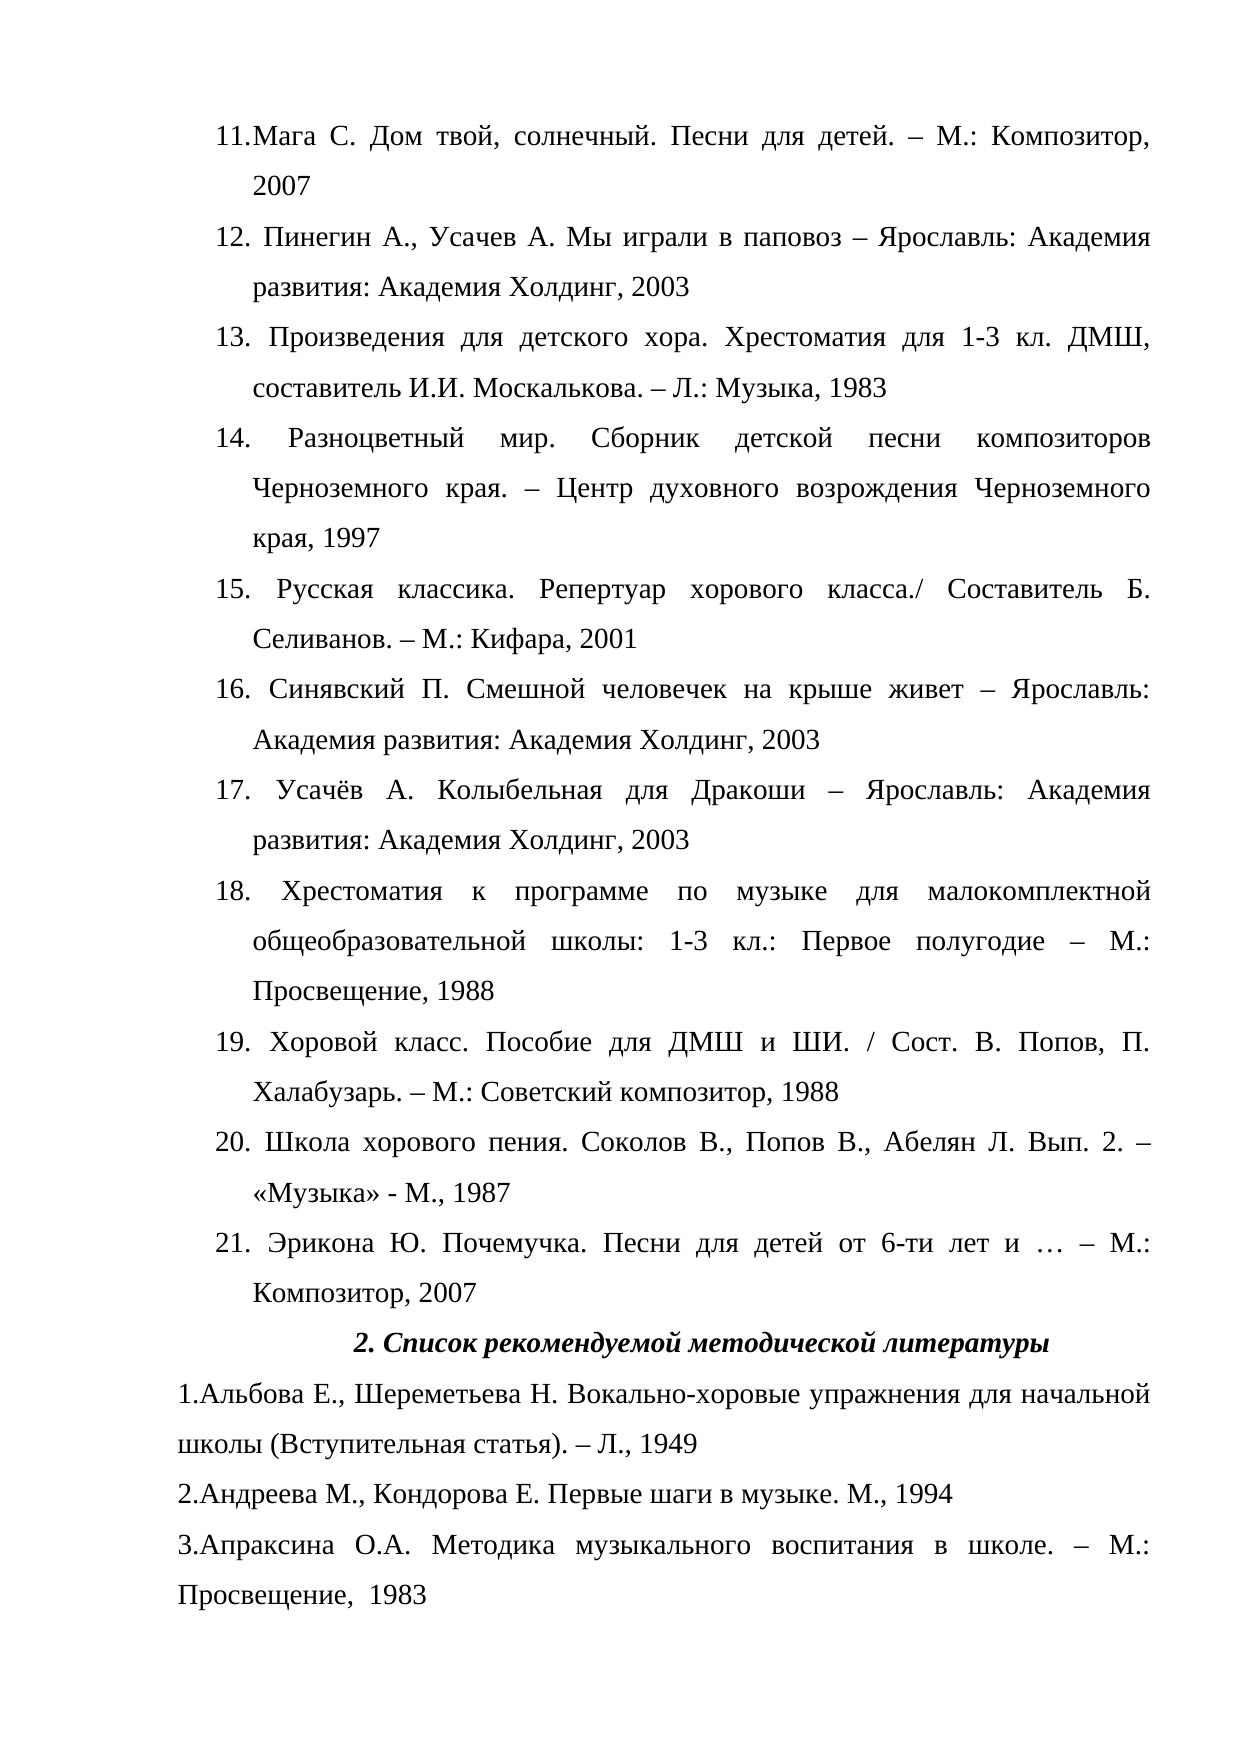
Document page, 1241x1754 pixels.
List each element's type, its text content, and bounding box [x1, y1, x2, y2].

list 2. Список рекомендуемой методической литературы [252, 1326, 1152, 1359]
list Русская классика. Репертуар хорового класса./ Составитель Б. Селиванов. – М.: Кифара, 2001 [215, 571, 1152, 655]
text 1.Альбова Е., Шереметьева Н. Вокально-хоровые упражнения для начальной школы (Вступительная статья). – Л., 1949 [177, 1376, 1152, 1460]
list Произведения для детского хора. Хрестоматия для 1-3 кл. ДМШ, составитель И.И. Москалькова. – Л.: Музыка, 1983 [215, 319, 1152, 403]
list Разноцветный мир. Сборник детской песни композиторов Черноземного края. – Центр духовного возрождения Черноземного края, 1997 [215, 420, 1152, 554]
list Эрикона Ю. Почемучка. Песни для детей от 6-ти лет и … – М.: Композитор, 2007 [215, 1225, 1152, 1309]
text 2.Андреева М., Кондорова Е. Первые шаги в музыке. М., 1994 [177, 1477, 1152, 1510]
list Хоровой класс. Пособие для ДМШ и ШИ. / Сост. В. Попов, П. Халабузарь. – М.: Советский композитор, 1988 [215, 1024, 1152, 1108]
list Хрестоматия к программе по музыке для малокомплектной общеобразовательной школы: 1-3 кл.: Первое полугодие – М.: Просвещение, 1988 [215, 873, 1152, 1007]
list Усачёв А. Колыбельная для Дракоши – Ярославль: Академия развития: Академия Холдинг, 2003 [215, 772, 1152, 856]
list Синявский П. Смешной человечек на крыше живет – Ярославль: Академия развития: Академия Холдинг, 2003 [215, 672, 1152, 755]
list Школа хорового пения. Соколов В., Попов В., Абелян Л. Вып. 2. – «Музыка» - М., 1987 [215, 1124, 1152, 1208]
list Пинегин А., Усачев А. Мы играли в паповоз – Ярославль: Академия развития: Академия Холдинг, 2003 [215, 219, 1152, 303]
list Мага С. Дом твой, солнечный. Песни для детей. – М.: Композитор, 2007 [215, 118, 1152, 202]
text 3.Апраксина О.А. Методика музыкального воспитания в школе. – М.: Просвещение, 1983 [177, 1527, 1152, 1611]
